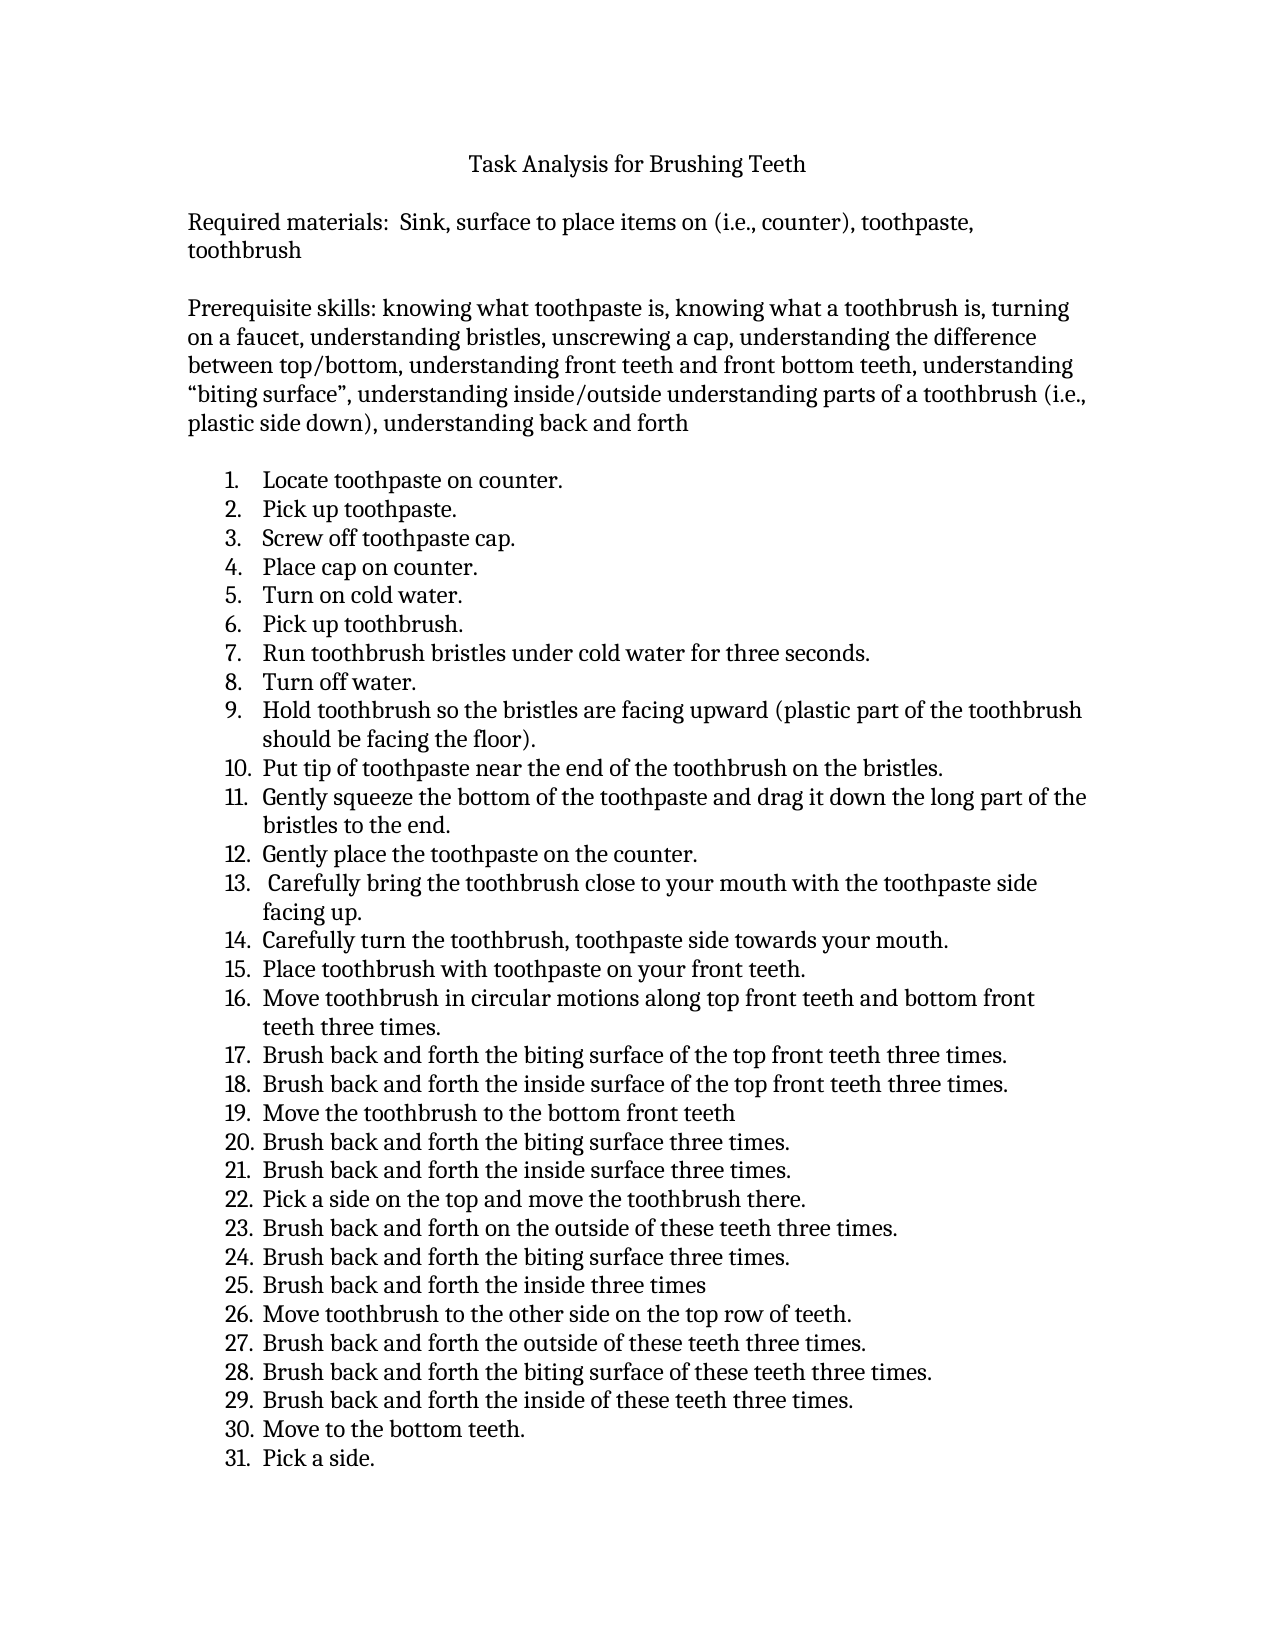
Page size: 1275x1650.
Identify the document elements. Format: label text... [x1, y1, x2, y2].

list Brush back and forth the inside surface of the top front teeth three times. [225, 1070, 1087, 1099]
text Task Analysis for Brushing Teeth [187, 150, 1087, 179]
list Pick a side. [225, 1444, 1087, 1472]
list Screw off toothpaste cap. [225, 524, 1087, 552]
list Brush back and forth the outside of these teeth three times. [225, 1329, 1087, 1357]
list Move the toothbrush to the bottom front teeth [225, 1099, 1087, 1127]
list Pick a side on the top and move the toothbrush there. [225, 1185, 1087, 1214]
list Carefully turn the toothbrush, toothpaste side towards your mouth. [225, 926, 1087, 955]
list Pick up toothbrush. [225, 610, 1087, 639]
list Brush back and forth the inside three times [225, 1271, 1087, 1300]
list Locate toothpaste on counter. [225, 466, 1087, 495]
list Turn off water. [225, 667, 1087, 696]
list Carefully bring the toothbrush close to your mouth with the toothpaste side facing up. [225, 869, 1087, 926]
list Put tip of toothpaste near the end of the toothbrush on the bristles. [225, 754, 1087, 782]
list Move toothbrush to the other side on the top row of teeth. [225, 1300, 1087, 1329]
list Brush back and forth the biting surface three times. [225, 1242, 1087, 1271]
list Turn on cold water. [225, 581, 1087, 610]
list Move to the bottom teeth. [225, 1415, 1087, 1444]
list Brush back and forth the biting surface of these teeth three times. [225, 1357, 1087, 1386]
text Prerequisite skills: knowing what toothpaste is, knowing what a toothbrush is, turning on a faucet, understanding bristles, unscrewing a cap, understanding the difference between top/bottom, understanding front teeth and front bottom teeth, understanding “biting surface”, understanding inside/outside understanding parts of a toothbrush (i.e., plastic side down), understanding back and forth [187, 294, 1087, 437]
list Pick up toothpaste. [225, 495, 1087, 524]
list Hold toothbrush so the bristles are facing upward (plastic part of the toothbrush should be facing the floor). [225, 696, 1087, 754]
list Place toothbrush with toothpaste on your front teeth. [225, 955, 1087, 984]
list Gently squeeze the bottom of the toothpaste and drag it down the long part of the bristles to the end. [225, 782, 1087, 840]
list Move toothbrush in circular motions along top front teeth and bottom front teeth three times. [225, 984, 1087, 1041]
list Brush back and forth the inside surface three times. [225, 1156, 1087, 1185]
list Brush back and forth the inside of these teeth three times. [225, 1386, 1087, 1415]
list Run toothbrush bristles under cold water for three seconds. [225, 639, 1087, 667]
text Required materials: Sink, surface to place items on (i.e., counter), toothpaste, toothbrush [187, 207, 1087, 265]
list Brush back and forth the biting surface of the top front teeth three times. [225, 1041, 1087, 1070]
list Place cap on counter. [225, 552, 1087, 581]
list Gently place the toothpaste on the counter. [225, 840, 1087, 869]
list Brush back and forth the biting surface three times. [225, 1127, 1087, 1156]
list Brush back and forth on the outside of these teeth three times. [225, 1214, 1087, 1242]
